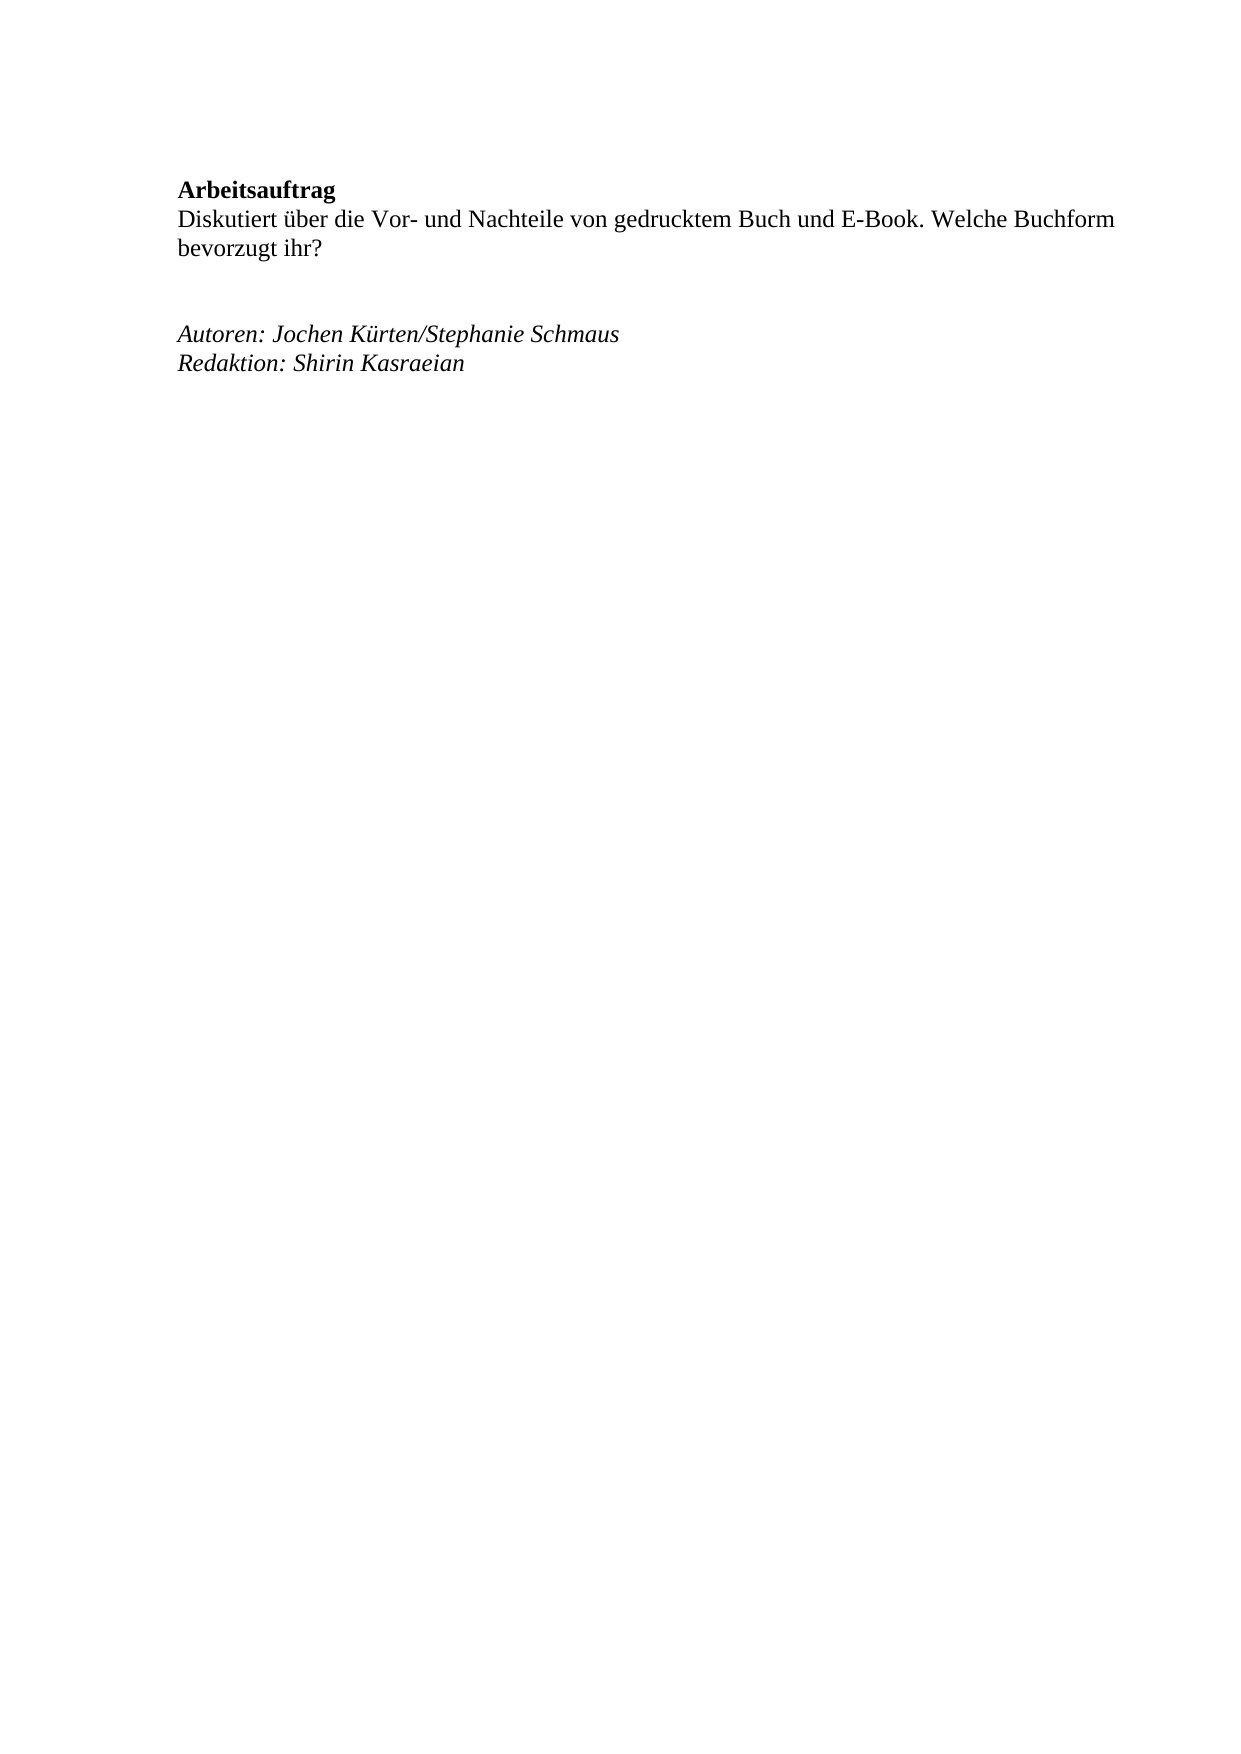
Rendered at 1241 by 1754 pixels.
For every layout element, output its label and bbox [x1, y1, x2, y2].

text [177, 118, 1152, 377]
